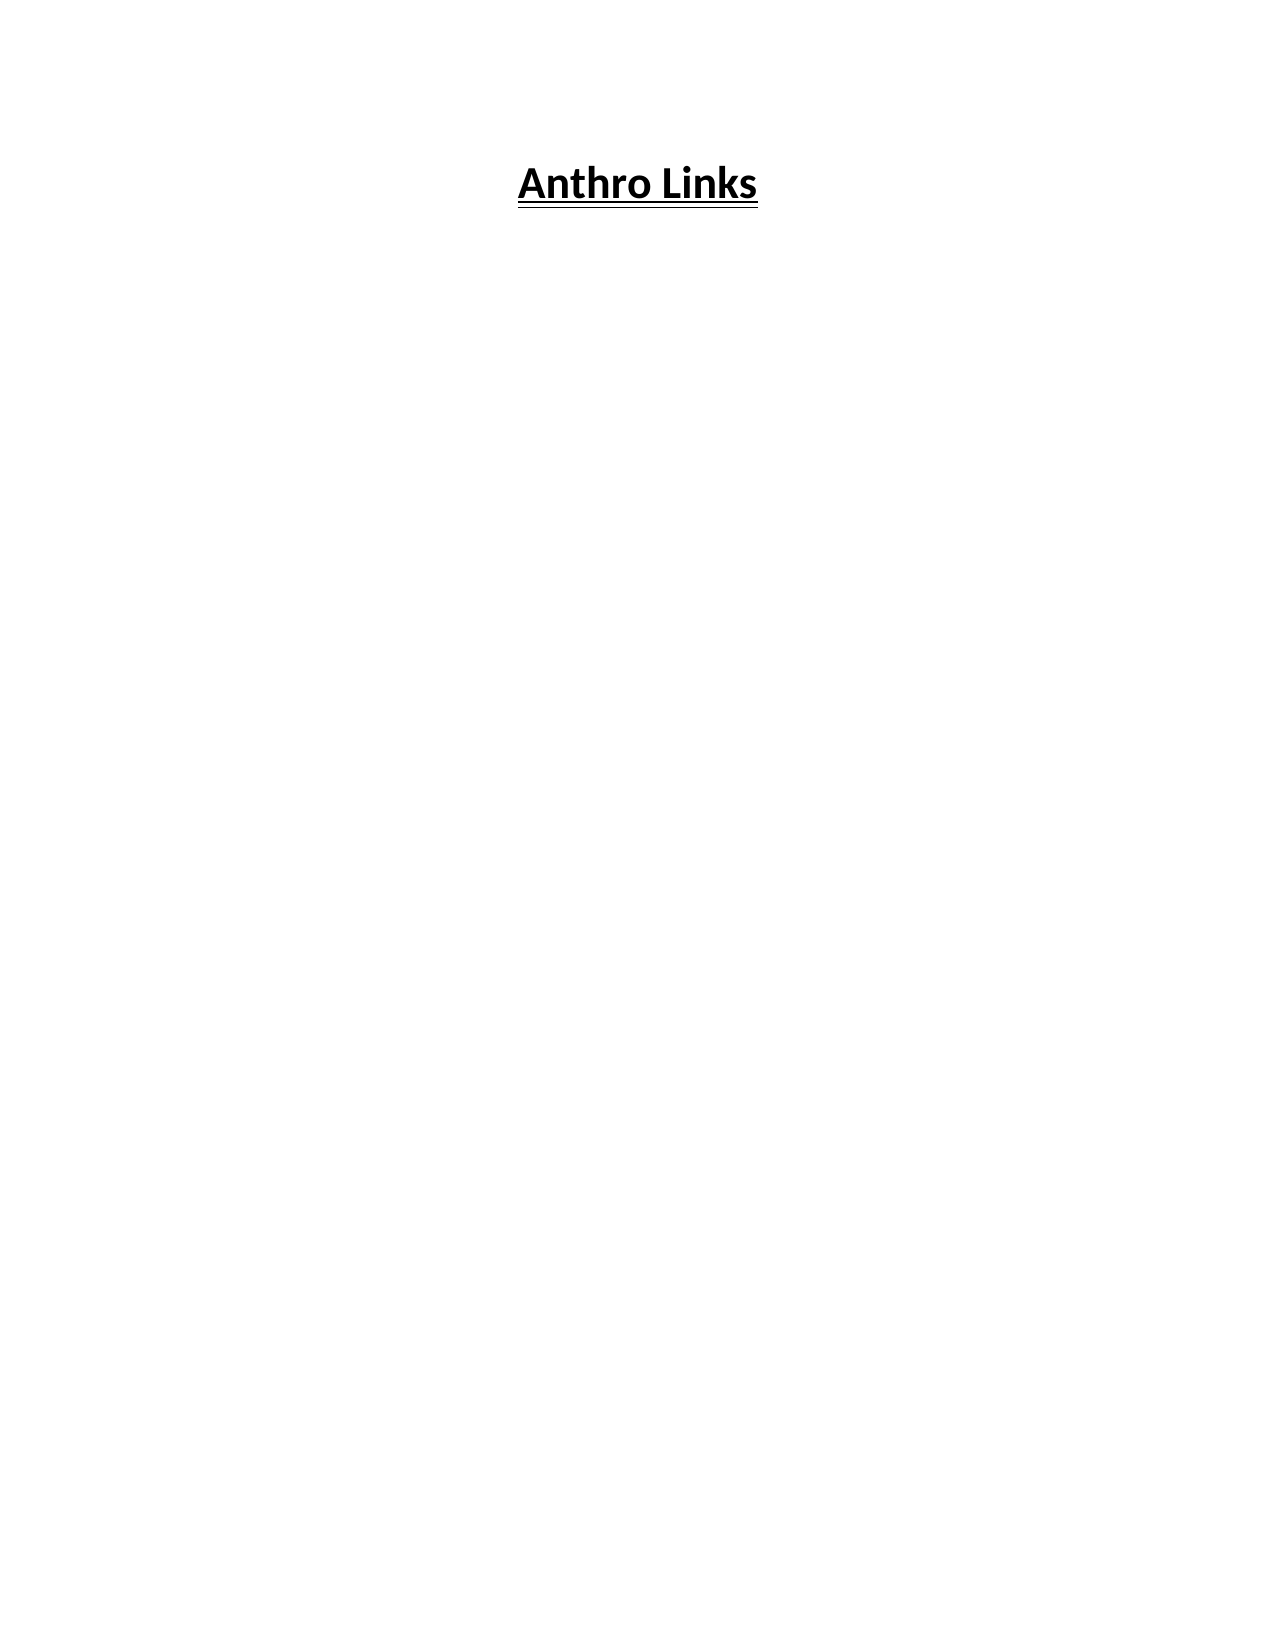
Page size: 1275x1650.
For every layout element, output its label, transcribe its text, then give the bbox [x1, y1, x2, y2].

subtitle Anthro Links [150, 154, 1125, 210]
